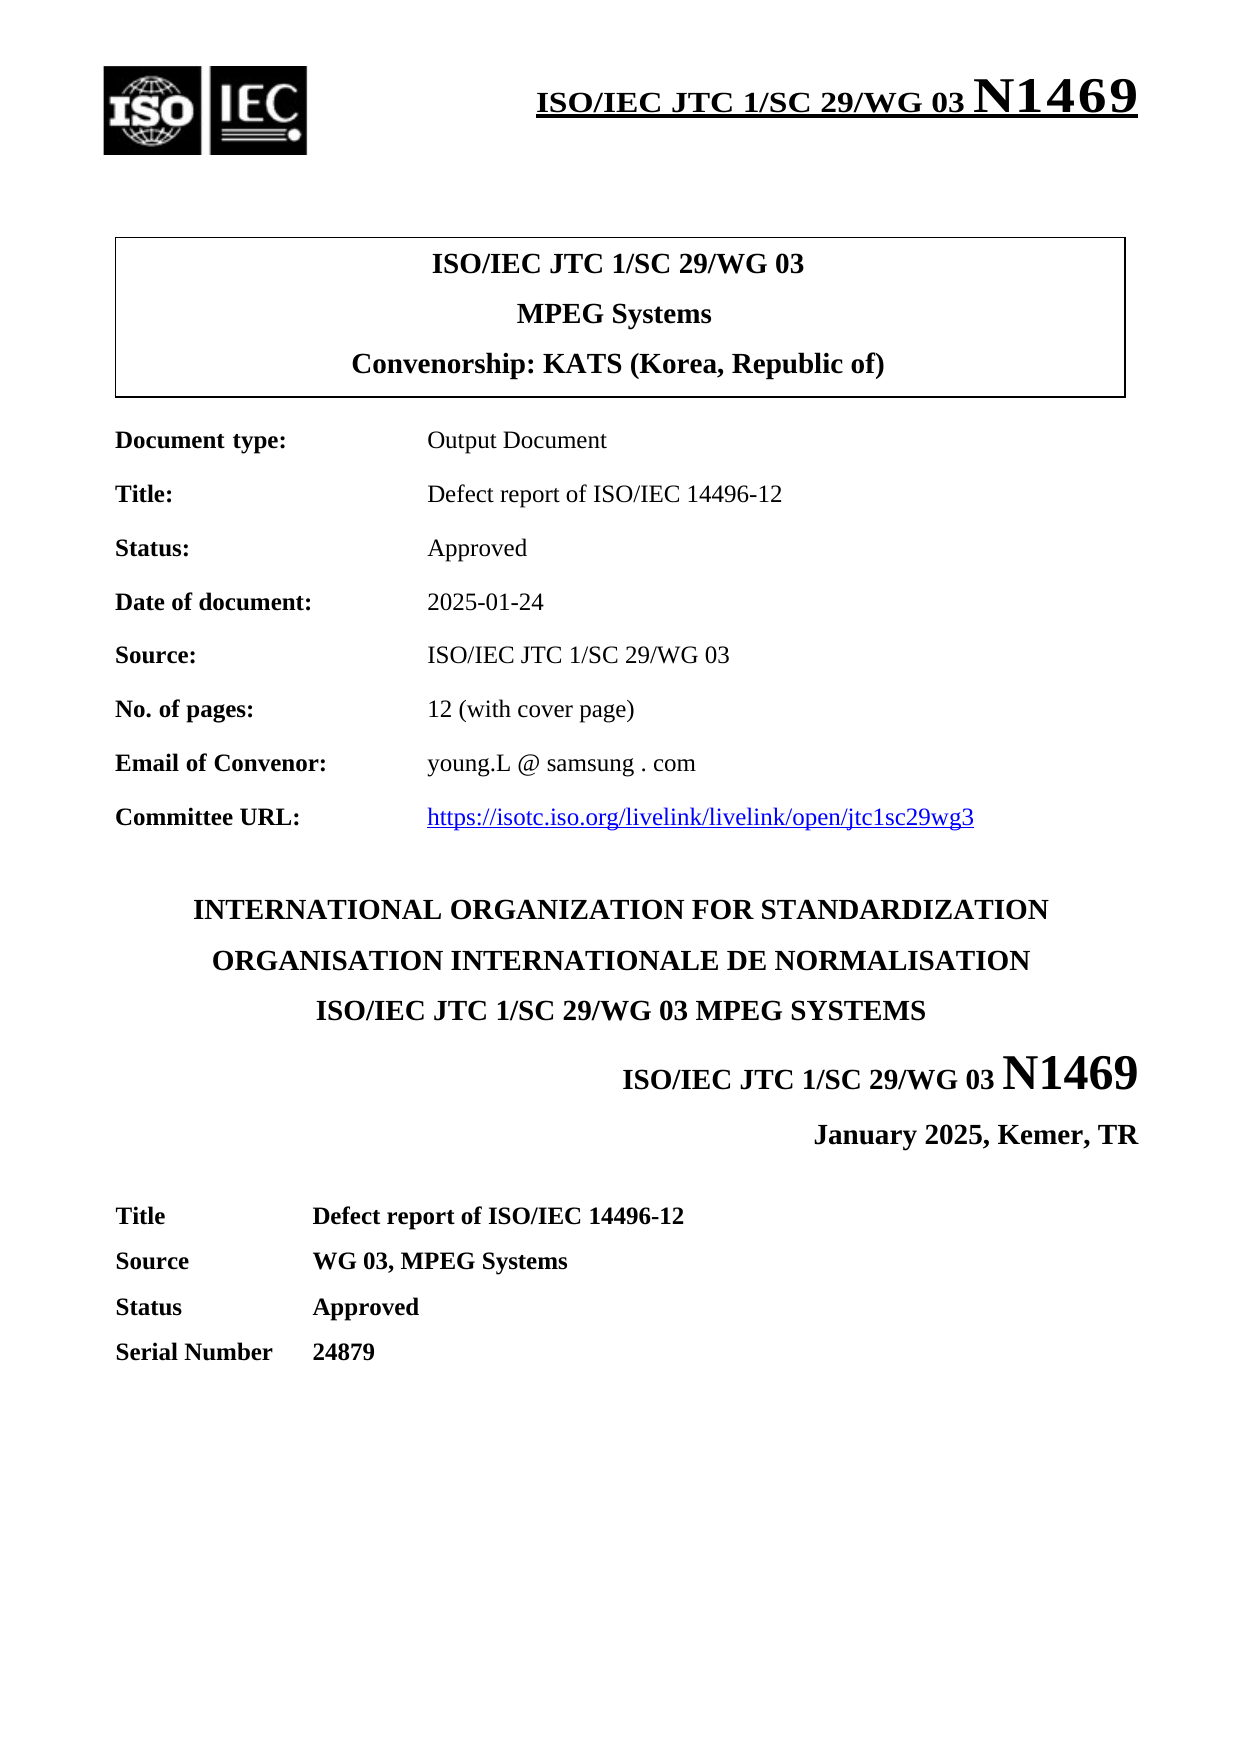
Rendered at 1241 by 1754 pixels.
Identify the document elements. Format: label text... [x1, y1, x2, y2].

text Source: ISO/IEC JTC 1/SC 29/WG 03 [115, 640, 1138, 669]
text ISO/IEC JTC 1/SC 29/WG 03 N1469 [104, 1043, 1138, 1101]
table_header Title [104, 1201, 301, 1246]
table_header Defect report of ISO/IEC 14496-12 [301, 1201, 1163, 1246]
text ISO/IEC JTC 1/SC 29/WG 03 MPEG SYSTEMS [104, 993, 1138, 1026]
text INTERNATIONAL ORGANIZATION FOR STANDARDIZATION [104, 892, 1138, 926]
table_cell Approved [301, 1292, 1163, 1337]
text Email of Convenor: young.L @ samsung . com [115, 748, 1138, 777]
text Title: Defect report of ISO/IEC 14496-12 [115, 479, 1116, 508]
picture [103, 66, 308, 155]
text No. of pages: 12 (with cover page) [115, 694, 1138, 723]
text Document type: Output Document [115, 257, 1138, 454]
table_cell Source [104, 1246, 301, 1292]
title ISO/IEC JTC 1/SC 29/WG 03 N1469 [308, 66, 1138, 123]
table_cell Status [104, 1292, 301, 1337]
text January 2025, Kemer, TR [104, 1117, 1138, 1151]
table_cell 24879 [301, 1337, 1163, 1382]
text Date of document: 2025-01-24 [115, 587, 1138, 615]
text Committee URL: https://isotc.iso.org/livelink/livelink/open/jtc1sc29wg3 [115, 802, 1138, 830]
table_cell Serial Number [104, 1337, 301, 1382]
text Status: Approved [115, 533, 1116, 562]
table_cell WG 03, MPEG Systems [301, 1246, 1163, 1292]
text ORGANISATION INTERNATIONALE DE NORMALISATION [104, 943, 1138, 976]
